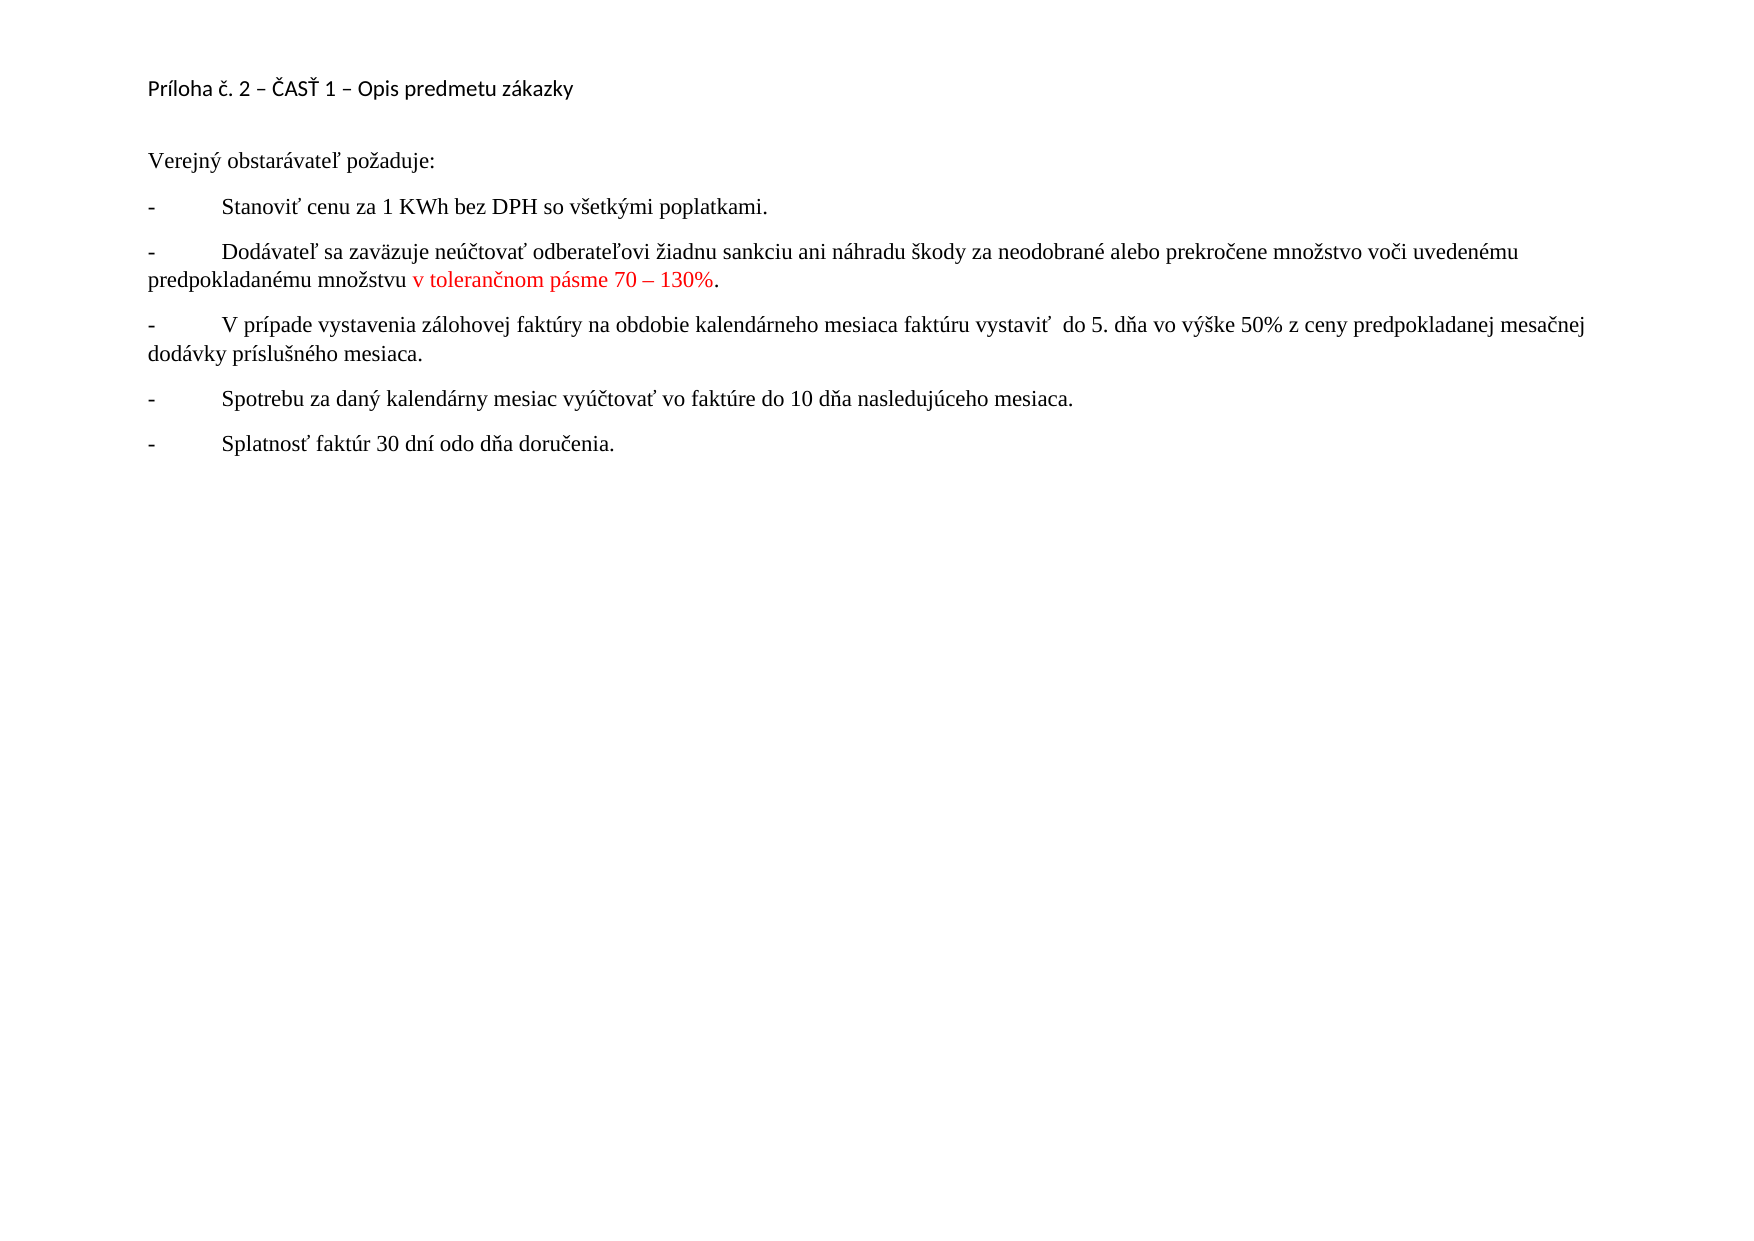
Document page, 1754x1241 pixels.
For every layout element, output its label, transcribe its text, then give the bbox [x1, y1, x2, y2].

text - Splatnosť faktúr 30 dní odo dňa doručenia. [148, 430, 1606, 456]
text - Dodávateľ sa zaväzuje neúčtovať odberateľovi žiadnu sankciu ani náhradu škody za neodobrané alebo prekročene množstvo voči uvedenému predpokladanému množstvu v tolerančnom pásme 70 – 130%. [148, 238, 1606, 293]
text - V prípade vystavenia zálohovej faktúry na obdobie kalendárneho mesiaca faktúru vystaviť do 5. dňa vo výške 50% z ceny predpokladanej mesačnej dodávky príslušného mesiaca. [148, 311, 1606, 366]
text Verejný obstarávateľ požaduje: [148, 148, 1606, 174]
text - Stanoviť cenu za 1 KWh bez DPH so všetkými poplatkami. [148, 193, 1606, 219]
text - Spotrebu za daný kalendárny mesiac vyúčtovať vo faktúre do 10 dňa nasledujúceho mesiaca. [148, 385, 1606, 411]
